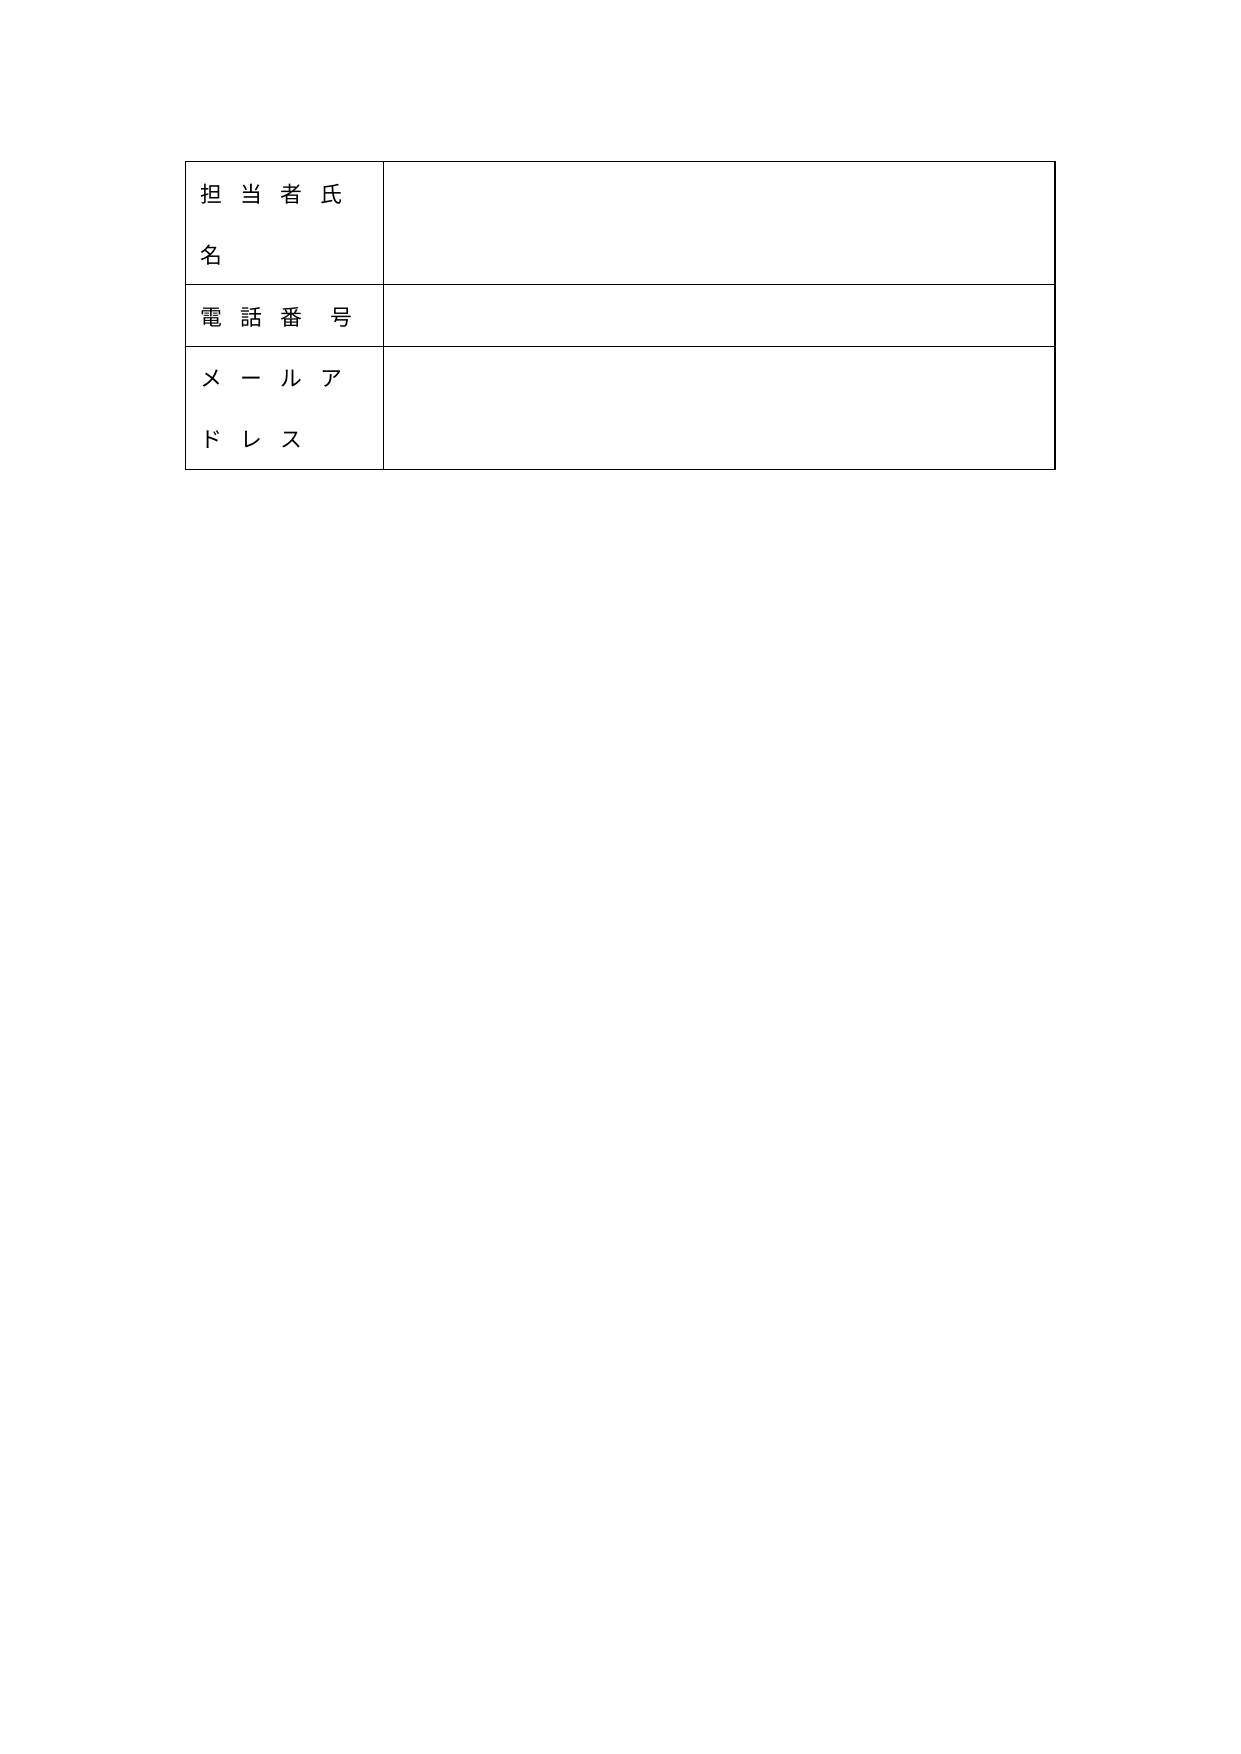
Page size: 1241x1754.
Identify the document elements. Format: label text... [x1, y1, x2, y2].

table_cell [384, 162, 1054, 284]
table_cell メールアドレス [186, 347, 383, 468]
table_cell [384, 285, 1054, 346]
table_cell [384, 347, 1054, 468]
table_cell 電話番号 [186, 285, 383, 346]
table_cell 担当者氏名 [186, 162, 383, 284]
